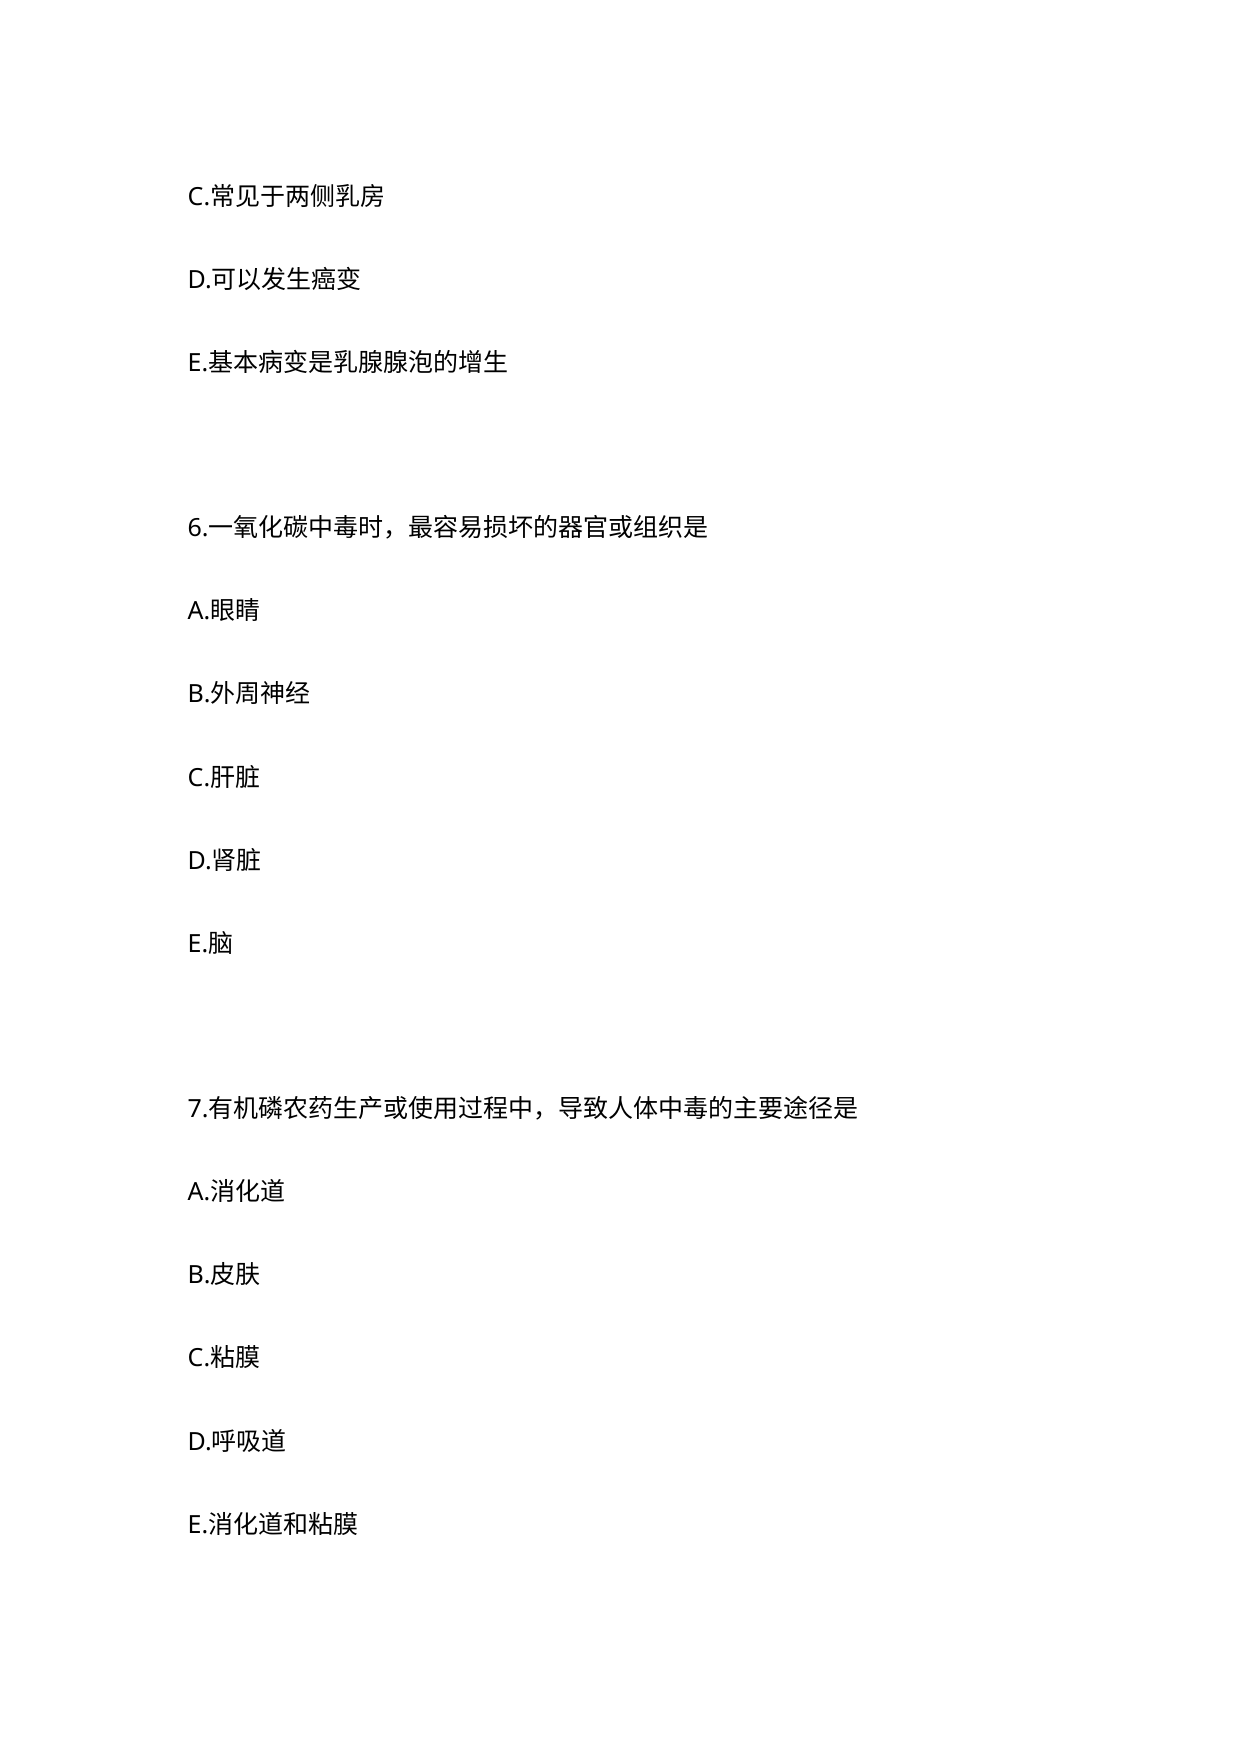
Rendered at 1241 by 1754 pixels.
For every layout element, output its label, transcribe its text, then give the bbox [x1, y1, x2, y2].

text A.消化道 [187, 1157, 1053, 1222]
text E.基本病变是乳腺腺泡的增生 [187, 328, 1053, 393]
text C.粘膜 [187, 1323, 1053, 1388]
text C.常见于两侧乳房 [187, 162, 1053, 227]
text 6.一氧化碳中毒时，最容易损坏的器官或组织是 [187, 493, 1053, 558]
text A.眼睛 [187, 576, 1053, 641]
text E.脑 [187, 909, 1053, 974]
text B.皮肤 [187, 1240, 1053, 1305]
text 7.有机磷农药生产或使用过程中，导致人体中毒的主要途径是 [187, 1074, 1053, 1139]
text D.呼吸道 [187, 1407, 1053, 1472]
text B.外周神经 [187, 659, 1053, 724]
text D.肾脏 [187, 826, 1053, 891]
text D.可以发生癌变 [187, 245, 1053, 310]
text C.肝脏 [187, 743, 1053, 808]
text E.消化道和粘膜 [187, 1490, 1053, 1555]
